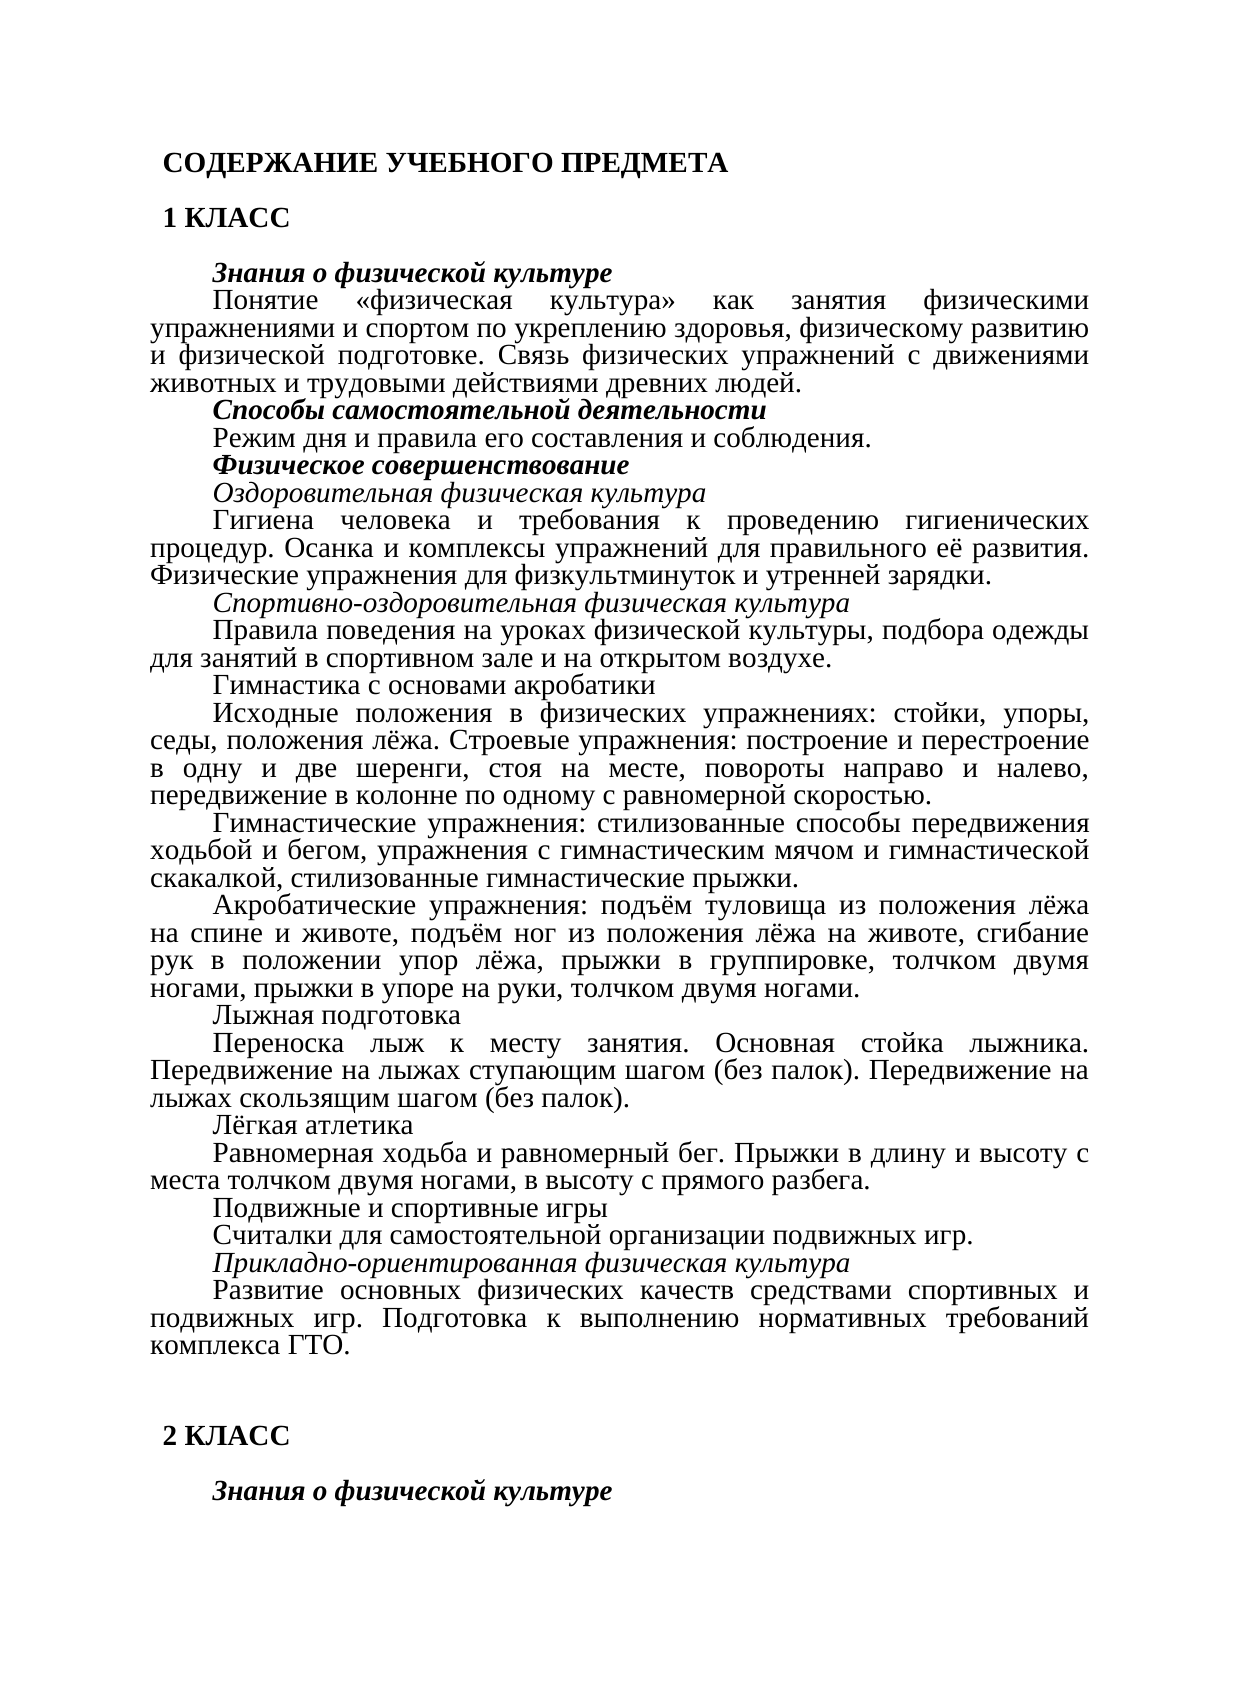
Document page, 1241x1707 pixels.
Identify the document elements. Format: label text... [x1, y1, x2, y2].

text Режим дня и правила его составления и соблюдения. [150, 425, 1090, 452]
text Правила поведения на уроках физической культуры, подбора одежды для занятий в спортивном зале и на открытом воздухе. [150, 617, 1090, 672]
text Подвижные и спортивные игры [150, 1195, 1090, 1222]
text Знания о физической культуре [150, 1478, 1090, 1506]
text Гигиена человека и требования к проведению гигиенических процедур. Осанка и комплексы упражнений для правильного её развития. Физические упражнения для физкультминуток и утренней зарядки. [150, 507, 1090, 590]
text Гимнастические упражнения: стилизованные способы передвижения ходьбой и бегом, упражнения с гимнастическим мячом и гимнастической скакалкой, стилизованные гимнастические прыжки. [150, 810, 1090, 892]
text Лыжная подготовка [150, 1002, 1090, 1030]
text Знания о физической культуре [150, 260, 1090, 287]
text Считалки для самостоятельной организации подвижных игр. [150, 1222, 1090, 1250]
text Исходные положения в физических упражнениях: стойки, упоры, седы, положения лёжа. Строевые упражнения: построение и перестроение в одну и две шеренги, стоя на месте, повороты направо и налево, передвижение в колонне по одному с равномерной скоростью. [150, 700, 1090, 810]
text ​СОДЕРЖАНИЕ УЧЕБНОГО ПРЕДМЕТА [162, 150, 1090, 177]
text Прикладно-ориентированная физическая культура [150, 1250, 1090, 1277]
text Гимнастика с основами акробатики [150, 672, 1090, 700]
text Понятие «физическая культура» как занятия физическими упражнениями и спортом по укреплению здоровья, физическому развитию и физической подготовке. Связь физических упражнений с движениями животных и трудовыми действиями древних людей. [150, 287, 1090, 397]
text Лёгкая атлетика [150, 1112, 1090, 1140]
text Оздоровительная физическая культура [150, 480, 1090, 507]
text Физическое совершенствование [150, 452, 1090, 480]
text Переноска лыж к месту занятия. Основная стойка лыжника. Передвижение на лыжах ступающим шагом (без палок). Передвижение на лыжах скользящим шагом (без палок). [150, 1030, 1090, 1112]
text Равномерная ходьба и равномерный бег. Прыжки в длину и высоту с места толчком двумя ногами, в высоту с прямого разбега. [150, 1140, 1090, 1195]
text Спортивно-оздоровительная физическая культура [150, 590, 1090, 617]
text 1 КЛАСС [162, 205, 1090, 232]
text Развитие основных физических качеств средствами спортивных и подвижных игр. Подготовка к выполнению нормативных требований комплекса ГТО. [150, 1277, 1090, 1360]
text Способы самостоятельной деятельности [150, 397, 1090, 425]
text Акробатические упражнения: подъём туловища из положения лёжа на спине и животе, подъём ног из положения лёжа на животе, сгибание рук в положении упор лёжа, прыжки в группировке, толчком двумя ногами, прыжки в упоре на руки, толчком двумя ногами. [150, 892, 1090, 1002]
text 2 КЛАСС [162, 1423, 1090, 1451]
